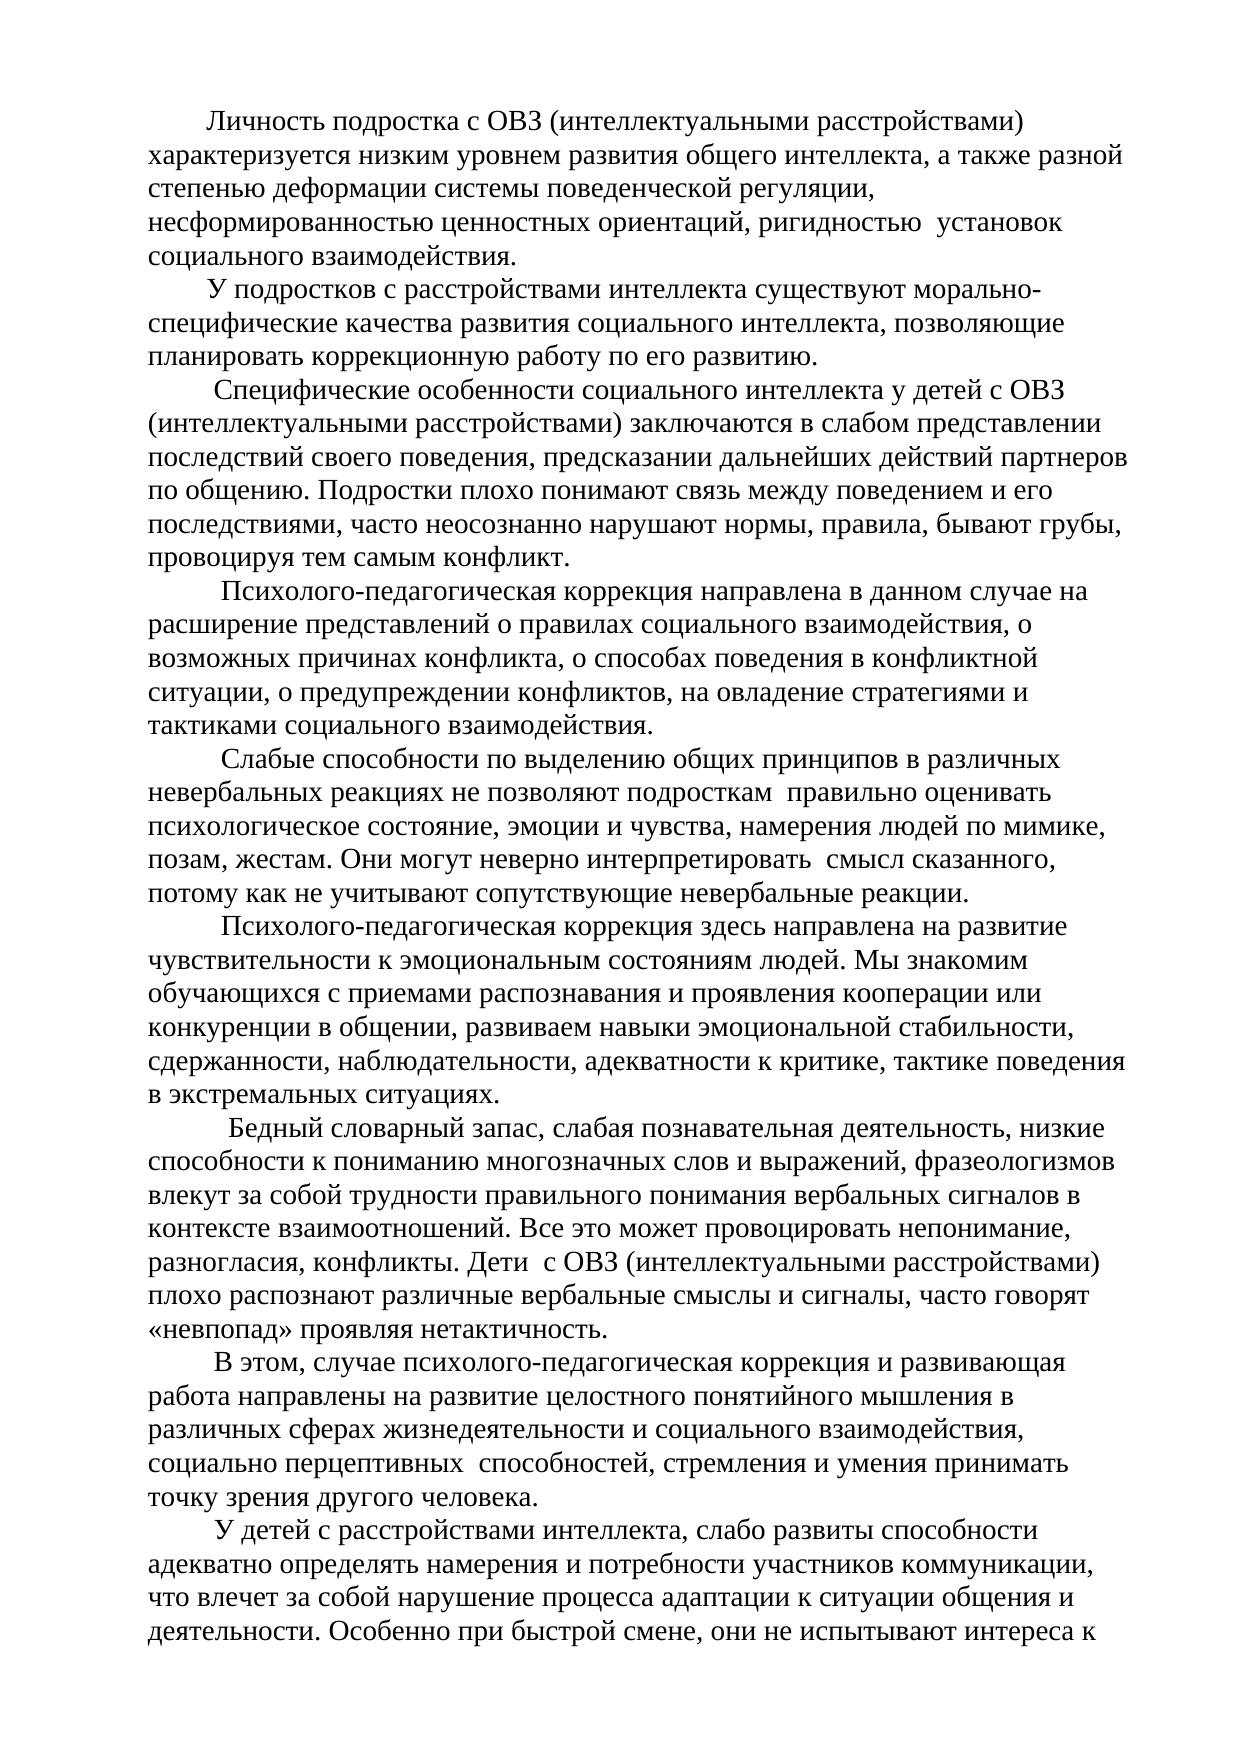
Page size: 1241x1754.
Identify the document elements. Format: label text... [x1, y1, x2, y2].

text У подростков с расстройствами интеллекта существуют морально- специфические качества развития социального интеллекта, позволяющие планировать коррекционную работу по его развитию. [148, 271, 1137, 372]
text Психолого-педагогическая коррекция направлена в данном случае на расширение представлений о правилах социального взаимодействия, о возможных причинах конфликта, о способах поведения в конфликтной ситуации, о предупреждении конфликтов, на овладение стратегиями и тактиками социального взаимодействия. [148, 573, 1137, 741]
text В этом, случае психолого-педагогическая коррекция и развивающая работа направлены на развитие целостного понятийного мышления в различных сферах жизнедеятельности и социального взаимодействия, социально перцептивных способностей, стремления и умения принимать точку зрения другого человека. [148, 1344, 1137, 1512]
text Личность подростка с ОВЗ (интеллектуальными расстройствами) характеризуется низким уровнем развития общего интеллекта, а также разной степенью деформации системы поведенческой регуляции, несформированностью ценностных ориентаций, ригидностью установок социального взаимодействия. [148, 103, 1137, 271]
text Психолого-педагогическая коррекция здесь направлена на развитие чувствительности к эмоциональным состояниям людей. Мы знакомим обучающихся с приемами распознавания и проявления кооперации или конкуренции в общении, развиваем навыки эмоциональной стабильности, сдержанности, наблюдательности, адекватности к критике, тактике поведения в экстремальных ситуациях. [148, 908, 1137, 1110]
text Бедный словарный запас, слабая познавательная деятельность, низкие способности к пониманию многозначных слов и выражений, фразеологизмов влекут за собой трудности правильного понимания вербальных сигналов в контексте взаимоотношений. Все это может провоцировать непонимание, разногласия, конфликты. Дети с ОВЗ (интеллектуальными расстройствами) плохо распознают различные вербальные смыслы и сигналы, часто говорят «невпопад» проявляя нетактичность. [148, 1110, 1137, 1344]
text Слабые способности по выделению общих принципов в различных невербальных реакциях не позволяют подросткам правильно оценивать психологическое состояние, эмоции и чувства, намерения людей по мимике, позам, жестам. Они могут неверно интерпретировать смысл сказанного, потому как не учитывают сопутствующие невербальные реакции. [148, 741, 1137, 908]
text Специфические особенности социального интеллекта у детей с ОВЗ (интеллектуальными расстройствами) заключаются в слабом представлении последствий своего поведения, предсказании дальнейших действий партнеров по общению. Подростки плохо понимают связь между поведением и его последствиями, часто неосознанно нарушают нормы, правила, бывают грубы, провоцируя тем самым конфликт. [148, 372, 1137, 573]
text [148, 1512, 1137, 1646]
